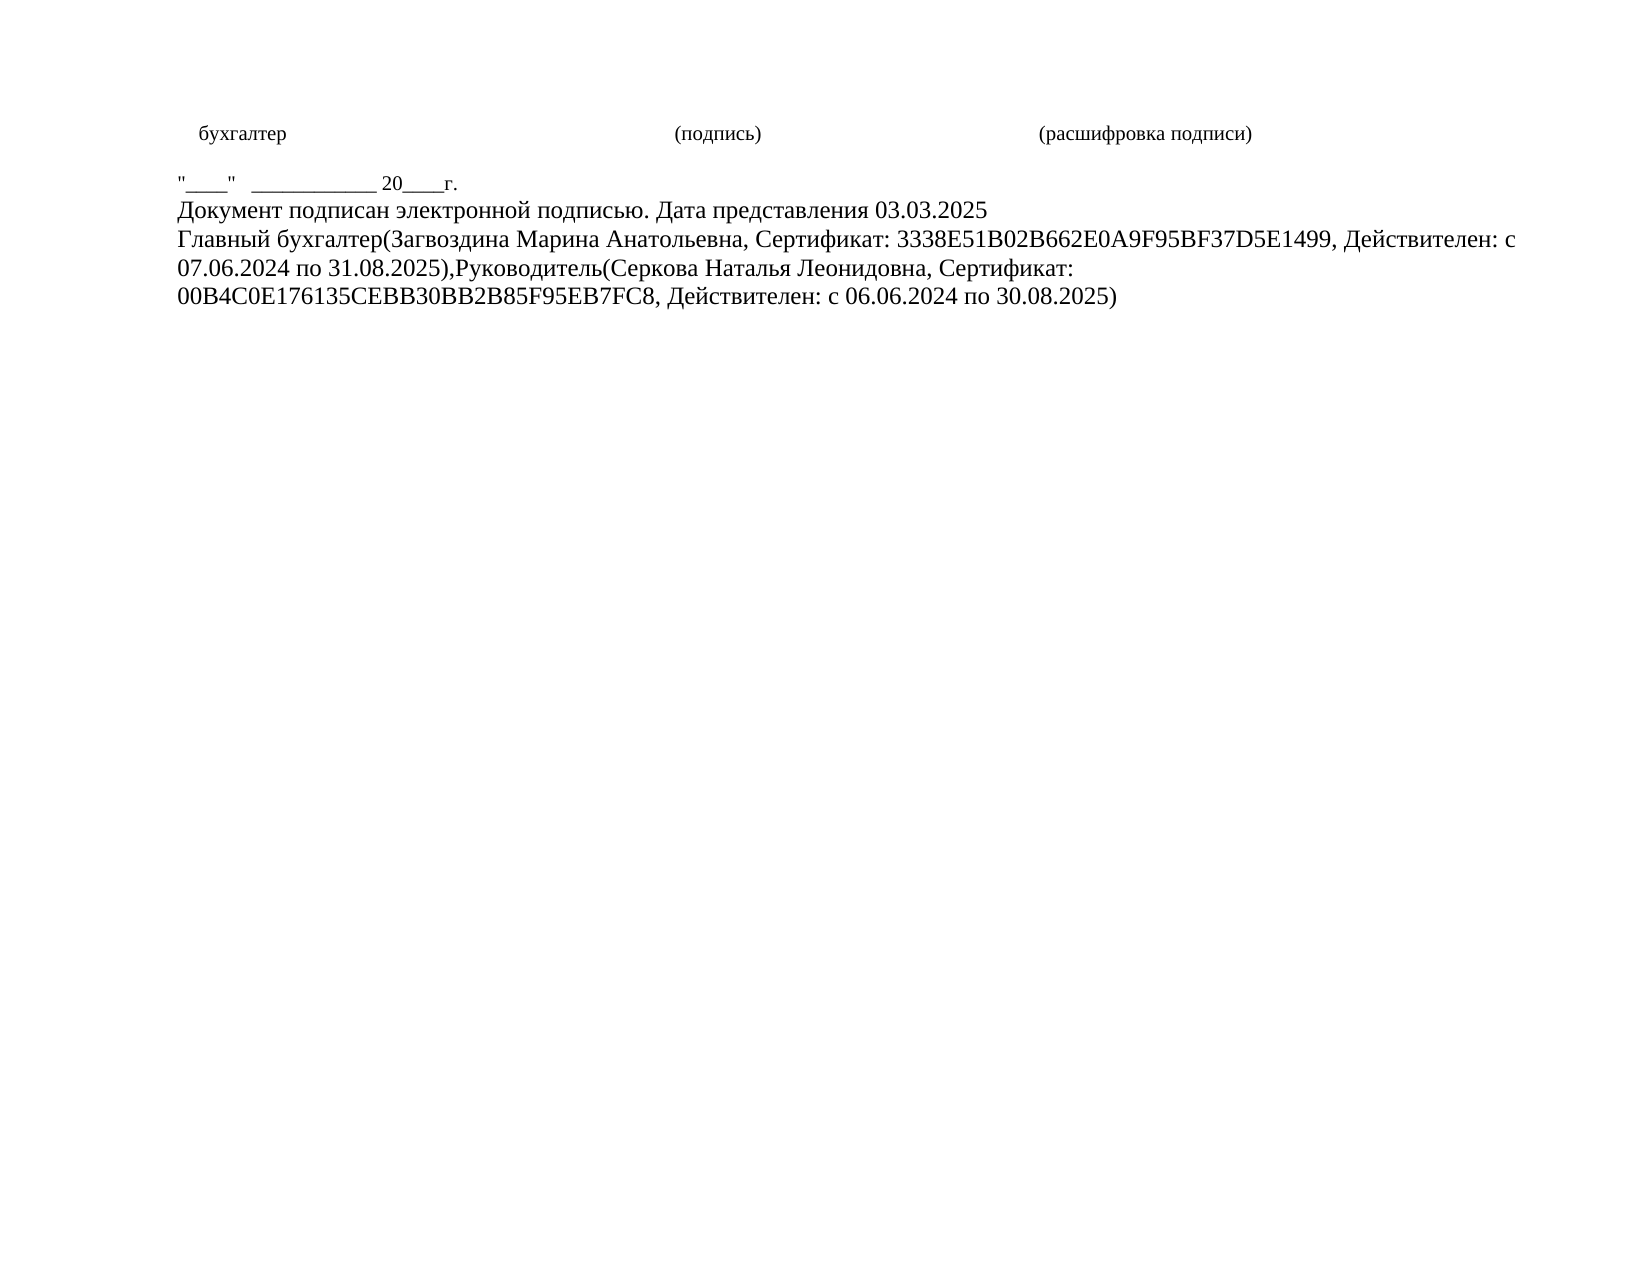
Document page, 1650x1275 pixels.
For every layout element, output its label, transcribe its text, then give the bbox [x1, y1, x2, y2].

table_cell (подпись) [471, 118, 964, 147]
table_cell бухгалтер [187, 118, 471, 147]
text Документ подписан электронной подписью. Дата представления 03.03.2025 Главный бухгалтер(Загвоздина Марина Анатольевна, Сертификат: 3338E51B02B662E0A9F95BF37D5E1499, Действителен: с 07.06.2024 по 31.08.2025),Руководитель(Серкова Наталья Леонидовна, Сертификат: 00B4C0E176135CEBB30BB2B85F95EB7FC8, Действителен: с 06.06.2024 по 30.08.2025) [177, 195, 1561, 310]
table_cell (расшифровка подписи) [964, 118, 1327, 147]
text "____" ____________ 20____г. [177, 171, 1561, 195]
